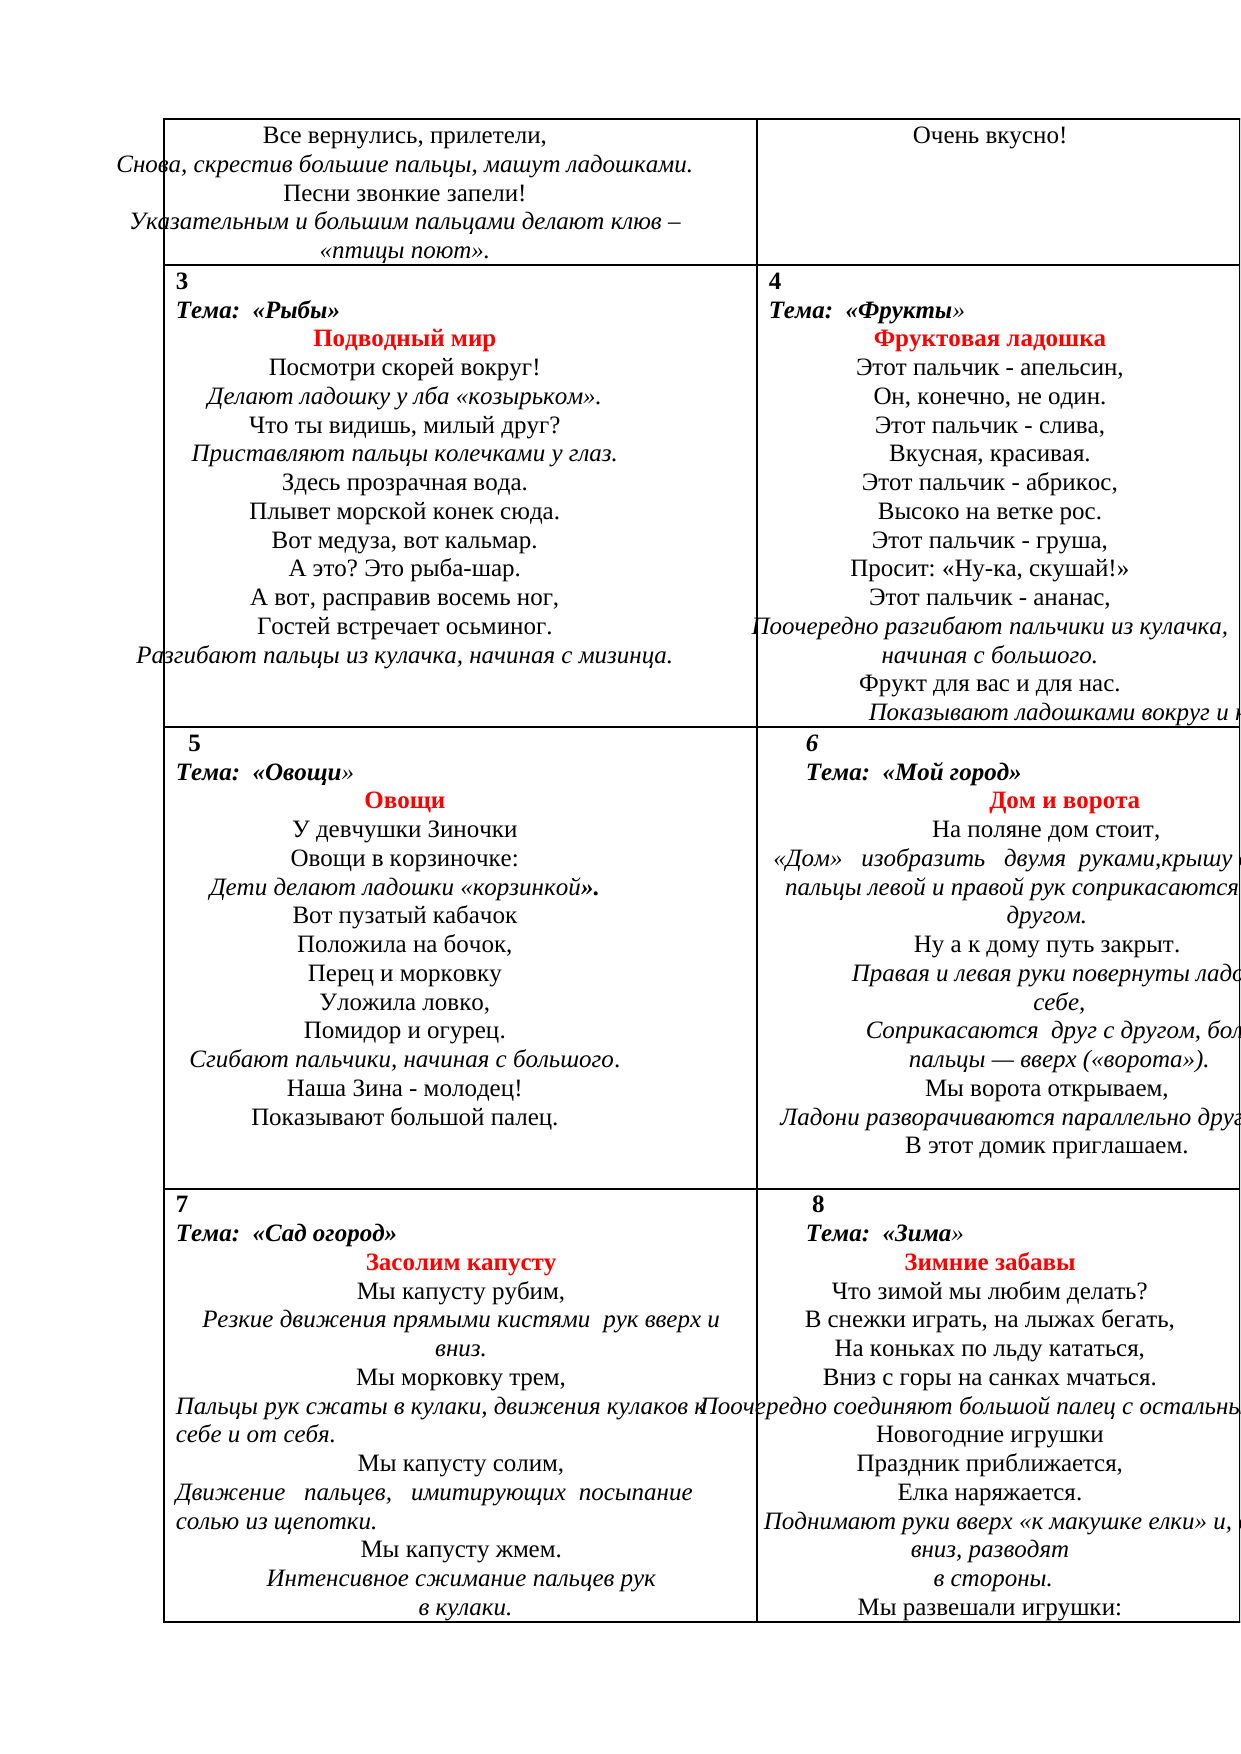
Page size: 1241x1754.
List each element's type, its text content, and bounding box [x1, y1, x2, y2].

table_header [758, 120, 1239, 264]
table_cell 3 Тема: «Рыбы» Подводный мир Посмотри скорей вокруг! Делают ладошку у лба «козырьком». Что ты видишь, милый друг? Приставляют пальцы колечками у глаз. Здесь прозрачная вода. Плывет морской конек сюда. Вот медуза, вот кальмар. А это? Это рыба-шар. А вот, расправив восемь ног, Гостей встречает осьминог. Разгибают пальцы из кулачка, начиная с мизинца. [165, 266, 756, 726]
table_cell 4 Тема: «Фрукты» Фруктовая ладошка Этот пальчик - апельсин, Он, конечно, не один. Этот пальчик - слива, Вкусная, красивая. Этот пальчик - абрикос, Высоко на ветке рос. Этот пальчик - груша, Просит: «Ну-ка, скушай!» Этот пальчик - ананас, Поочередно разгибают пальчики из кулачка, начиная с большого. Фрукт для вас и для нас. Показывают ладошками вокруг и на себя. [758, 266, 1239, 726]
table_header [165, 120, 756, 264]
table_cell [758, 1190, 1239, 1621]
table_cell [165, 1190, 756, 1621]
table_cell 5 Тема: «Овощи» Овощи У девчушки Зиночки Овощи в корзиночке: Дети делают ладошки «корзинкой». Вот пузатый кабачок Положила на бочок, Перец и морковку Уложила ловко, Помидор и огурец. Сгибают пальчики, начиная с большого. Наша Зина - молодец! Показывают большой палец. [165, 728, 756, 1187]
table_cell 6 Тема: «Мой город» Дом и ворота На поляне дом стоит, «Дом» изобразить двумя руками,крышу дома — пальцы левой и правой рук соприкасаются друг с другом. Ну а к дому путь закрыт. Правая и левая руки повернуты ладонями к себе, средние пальцы с Соприкасаются друг с другом, большие пальцы — вверх («ворота»). Мы ворота открываем, Ладони разворачиваются параллельно друг другу. В этот домик приглашаем. [758, 728, 1239, 1187]
